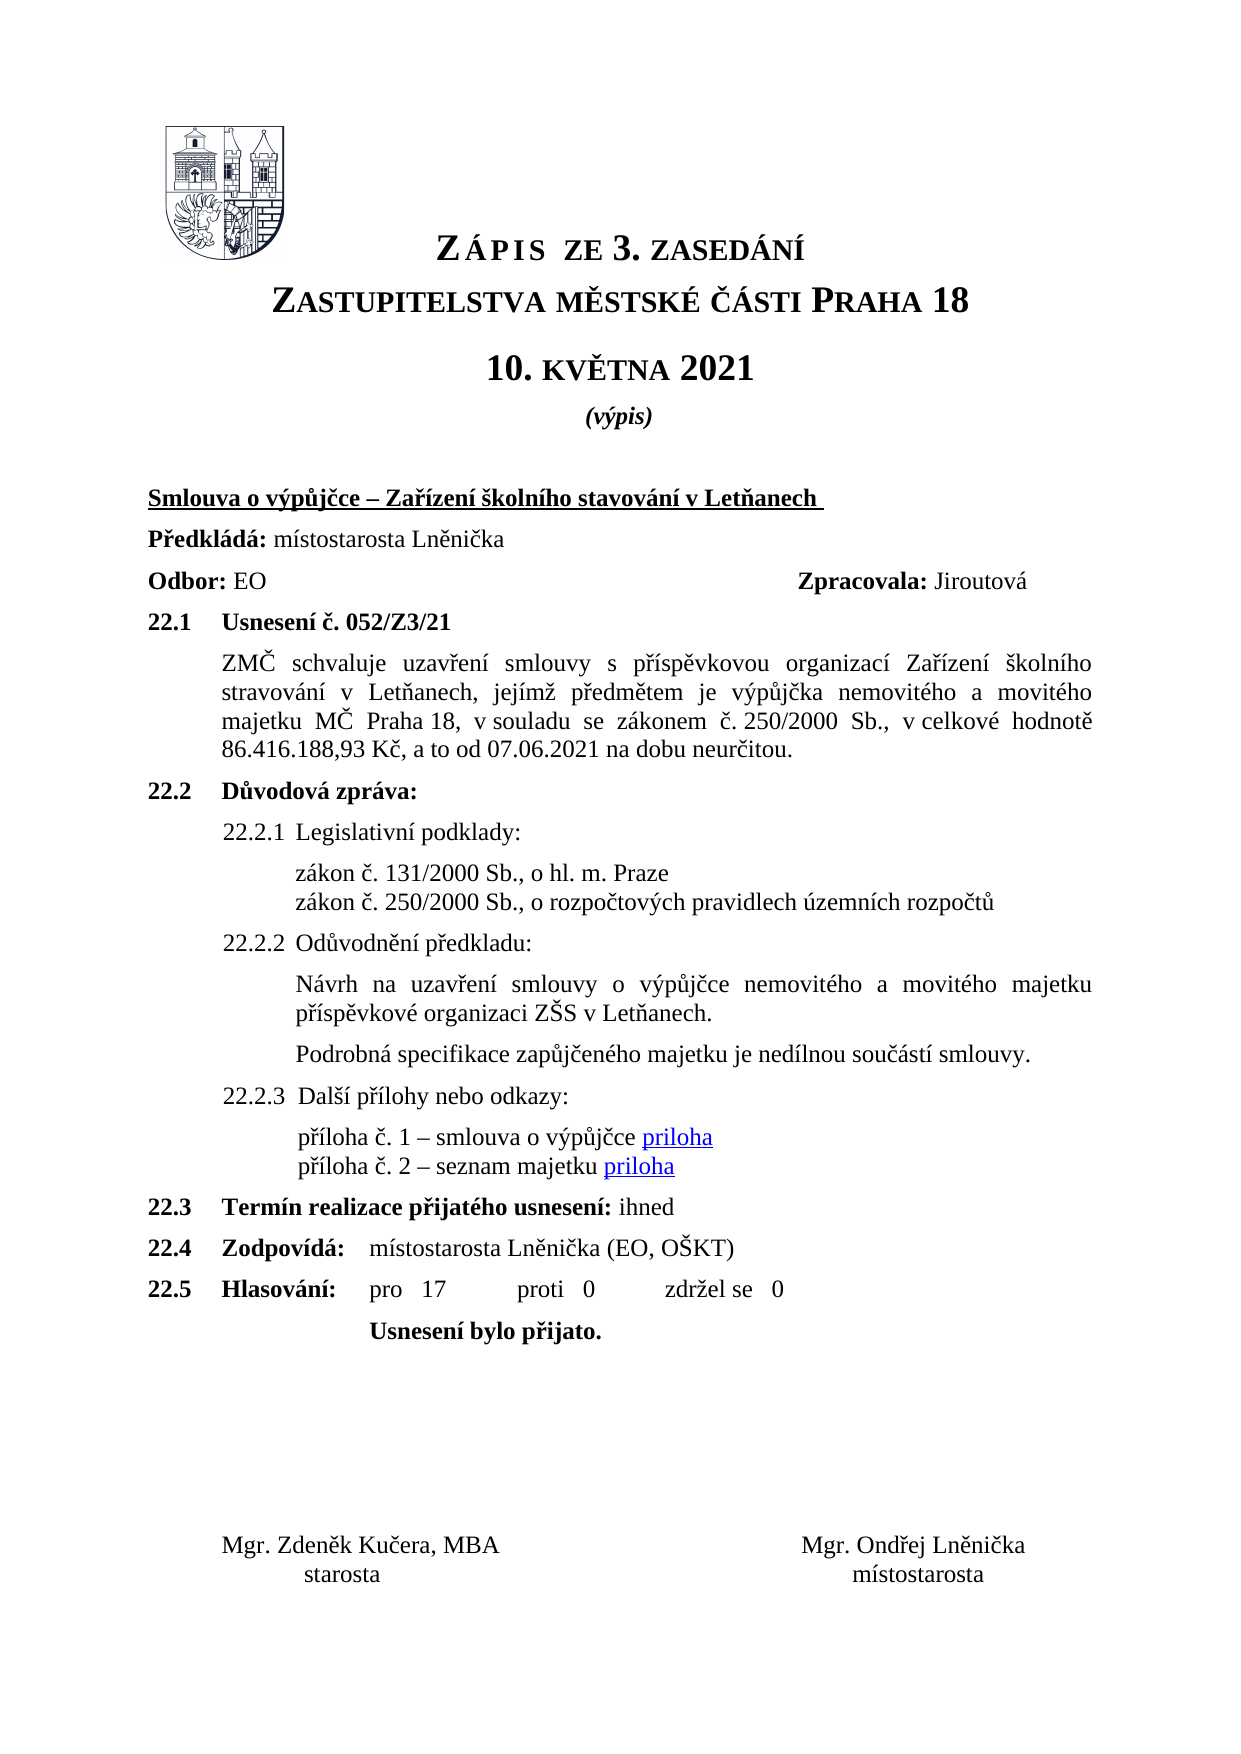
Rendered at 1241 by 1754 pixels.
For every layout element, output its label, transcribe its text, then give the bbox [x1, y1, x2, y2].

text Usnesení bylo přijato. [369, 1316, 1093, 1344]
text Podrobná specifikace zapůjčeného majetku je nedílnou součástí smlouvy. [295, 1039, 1093, 1068]
text 22.1 Usnesení č. 052/Z3/21 [148, 607, 1093, 636]
text příloha č. 1 – smlouva o výpůjčce priloha [298, 1122, 1093, 1151]
subtitle Zastupitelstva městské části Praha 18 [148, 277, 1093, 320]
text (výpis) [148, 401, 1093, 429]
subtitle Zápis ze 3. zasedání [302, 226, 1093, 269]
text Smlouva o výpůjčce – Zařízení školního stavování v Letňanech [148, 483, 1093, 512]
text zákon č. 250/2000 Sb., o rozpočtových pravidlech územních rozpočtů [251, 887, 1093, 916]
text 22.5 Hlasování: pro 17 proti 0 zdržel se 0 [148, 1274, 1093, 1303]
text 22.2 Důvodová zpráva: [148, 776, 1093, 804]
text Návrh na uzavření smlouvy o výpůjčce nemovitého a movitého majetku příspěvkové organizaci ZŠS v Letňanech. [295, 969, 1093, 1027]
text ZMČ schvaluje uzavření smlouvy s příspěvkovou organizací Zařízení školního stravování v Letňanech, jejímž předmětem je výpůjčka nemovitého a movitého majetku MČ Praha 18, v souladu se zákonem č. 250/2000 Sb., v celkové hodnotě 86.416.188,93 Kč, a to od 07.06.2021 na dobu neurčitou. [221, 648, 1093, 763]
text zákon č. 131/2000 Sb., o hl. m. Praze [251, 858, 1093, 887]
text starosta místostarosta [148, 1559, 1093, 1587]
text Odbor: EO Zpracovala: Jiroutová [148, 566, 1093, 594]
text 22.4 Zodpovídá: místostarosta Lněnička (EO, OŠKT) [148, 1233, 1093, 1262]
text Předkládá: místostarosta Lněnička [148, 524, 1093, 553]
text 22.2.2 Odůvodnění předkladu: [223, 928, 1093, 957]
picture [165, 126, 285, 260]
text 22.3 Termín realizace přijatého usnesení: ihned [148, 1192, 1093, 1221]
text 22.2.1 Legislativní podklady: [223, 817, 1093, 846]
text Mgr. Zdeněk Kučera, MBA Mgr. Ondřej Lněnička [148, 1530, 1093, 1559]
subtitle 10. května 2021 [148, 345, 1093, 388]
text příloha č. 2 – seznam majetku priloha [298, 1151, 1093, 1179]
text 22.2.3 Další přílohy nebo odkazy: [148, 1081, 1093, 1109]
